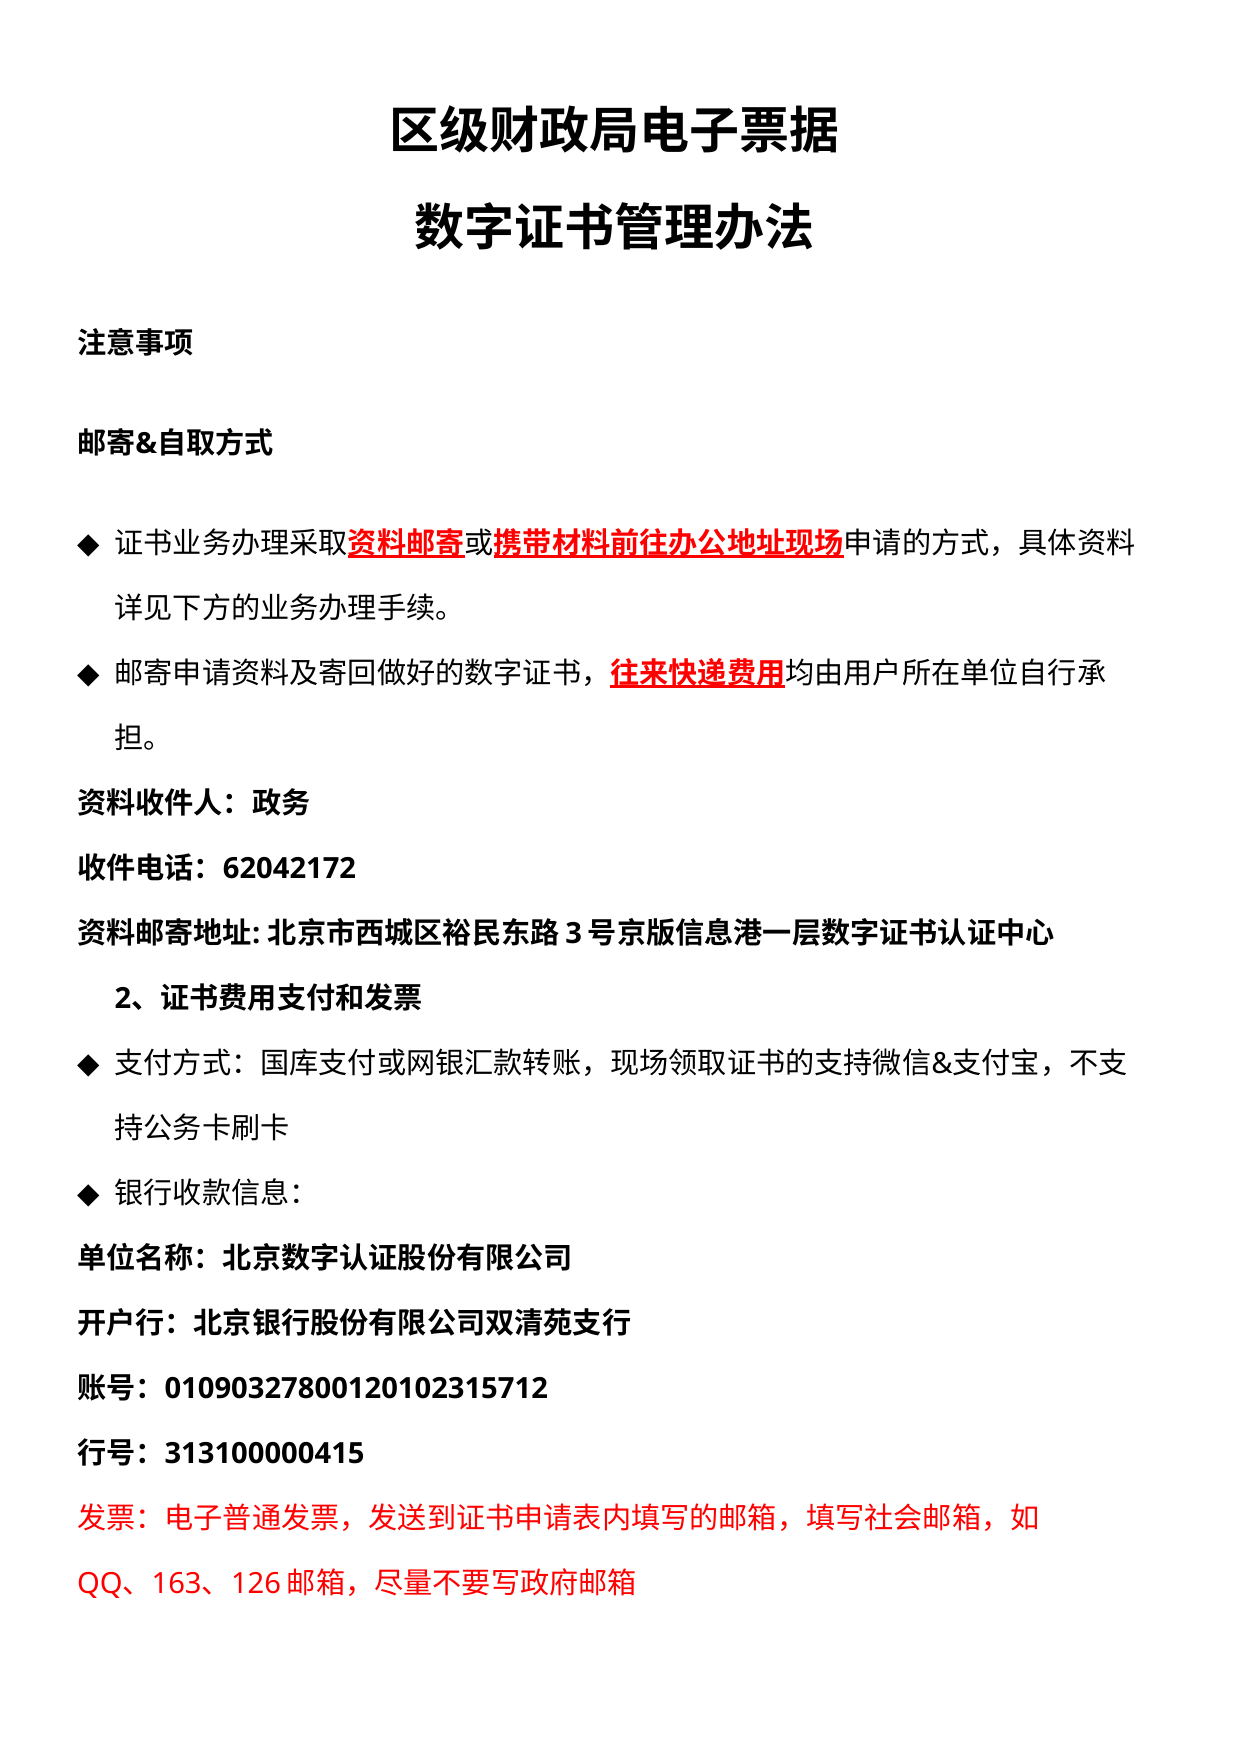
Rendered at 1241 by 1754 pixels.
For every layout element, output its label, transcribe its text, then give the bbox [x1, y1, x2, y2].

subtitle 邮寄&自取方式 [77, 408, 1152, 473]
text 单位名称：北京数字认证股份有限公司 [77, 1223, 1152, 1288]
list 银行收款信息： [77, 1158, 1152, 1223]
text 数字证书管理办法 [77, 175, 1152, 273]
list 邮寄申请资料及寄回做好的数字证书，往来快递费用均由用户所在单位自行承担。 [77, 638, 1152, 768]
list 2、证书费用支付和发票 [114, 963, 1152, 1028]
text 行号：313100000415 [77, 1418, 1152, 1483]
text 资料收件人：政务 [77, 768, 1152, 833]
text 资料邮寄地址: 北京市西城区裕民东路3号京版信息港一层数字证书认证中心 [77, 898, 1152, 963]
text 开户行：北京银行股份有限公司双清苑支行 [77, 1288, 1152, 1353]
subtitle 注意事项 [77, 308, 1152, 373]
list 证书业务办理采取资料邮寄或携带材料前往办公地址现场申请的方式，具体资料详见下方的业务办理手续。 [77, 508, 1152, 638]
text 账号：01090327800120102315712 [77, 1353, 1152, 1418]
list 支付方式：国库支付或网银汇款转账，现场领取证书的支持微信&支付宝，不支持公务卡刷卡 [77, 1028, 1152, 1158]
text 发票：电子普通发票，发送到证书申请表内填写的邮箱，填写社会邮箱，如QQ、163、126邮箱，尽量不要写政府邮箱 [77, 1483, 1152, 1613]
text 收件电话：62042172 [77, 833, 1152, 898]
text 区级财政局电子票据 [77, 78, 1152, 175]
